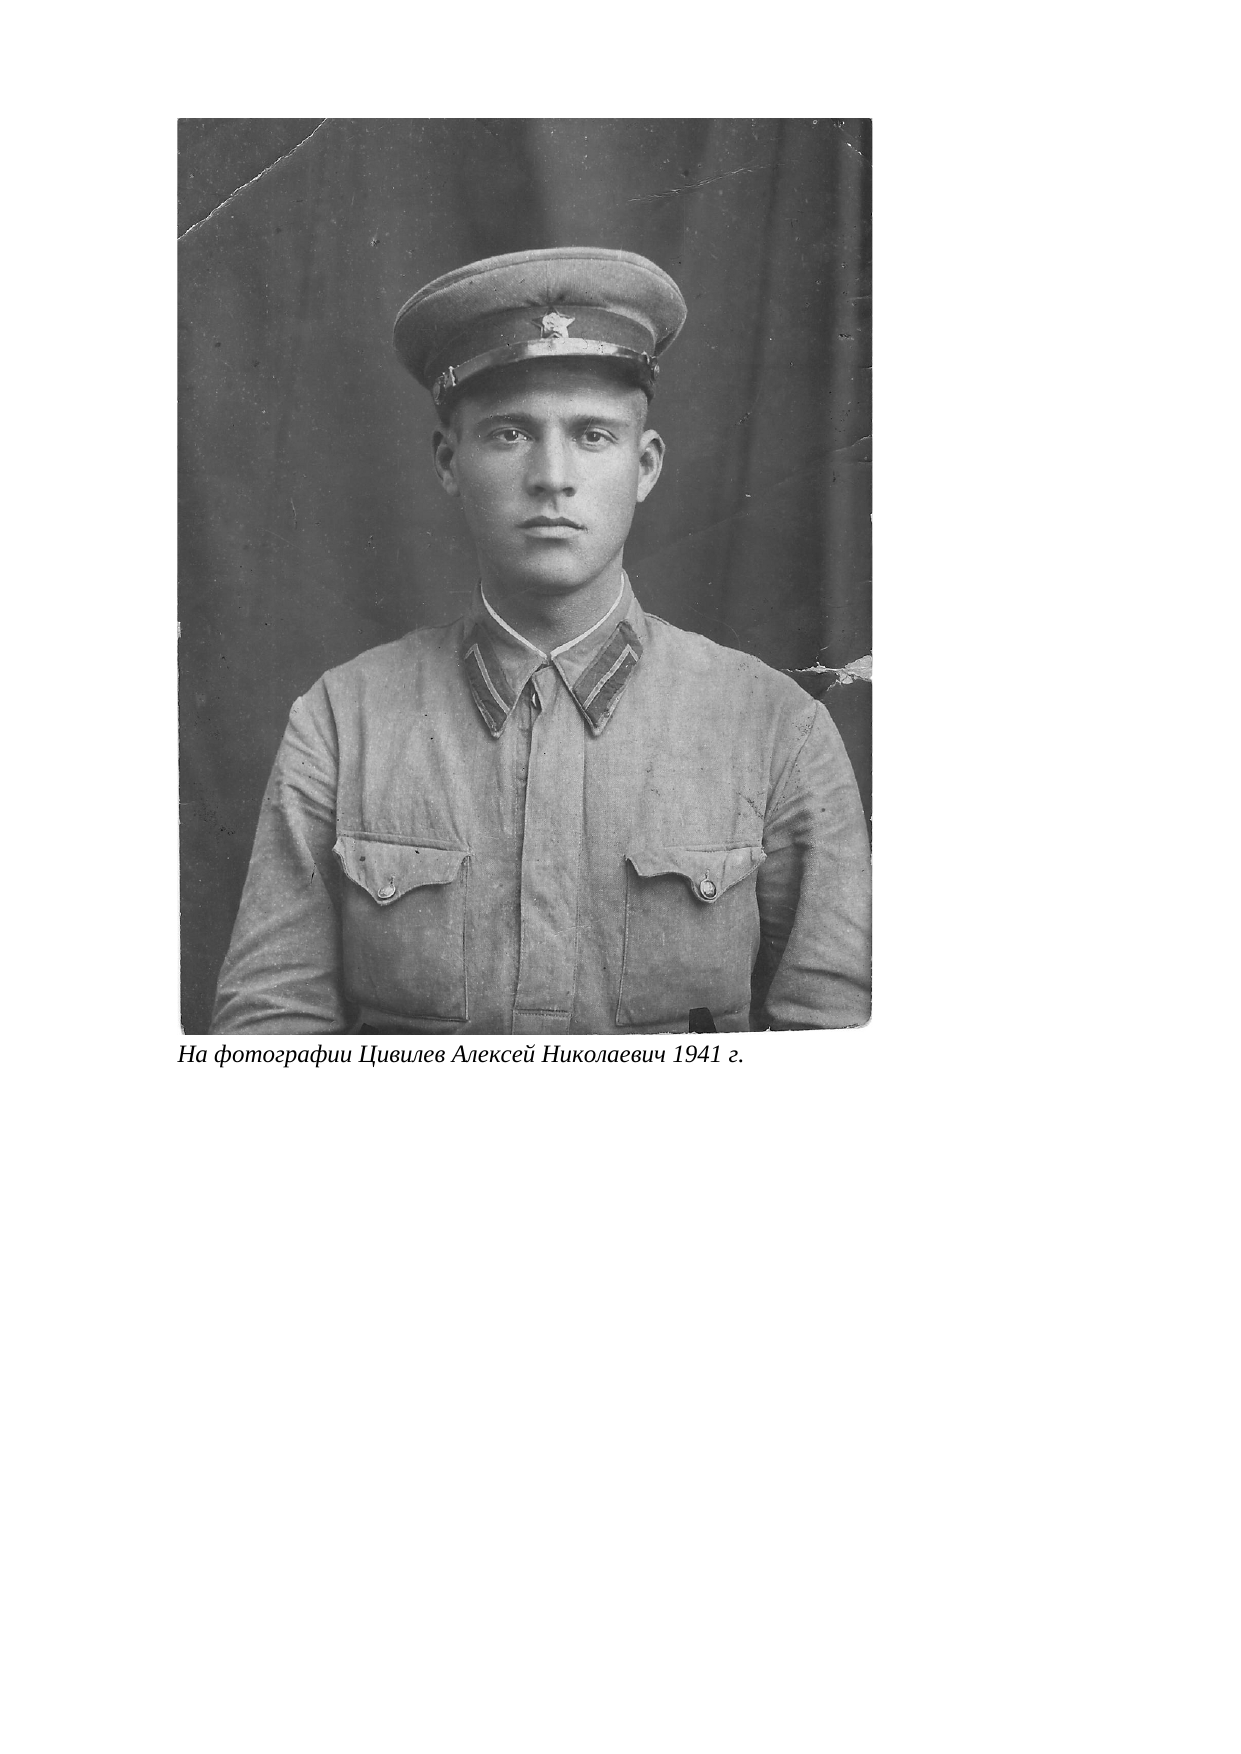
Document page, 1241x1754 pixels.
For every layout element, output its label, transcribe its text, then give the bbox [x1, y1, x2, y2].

picture [177, 118, 873, 1035]
